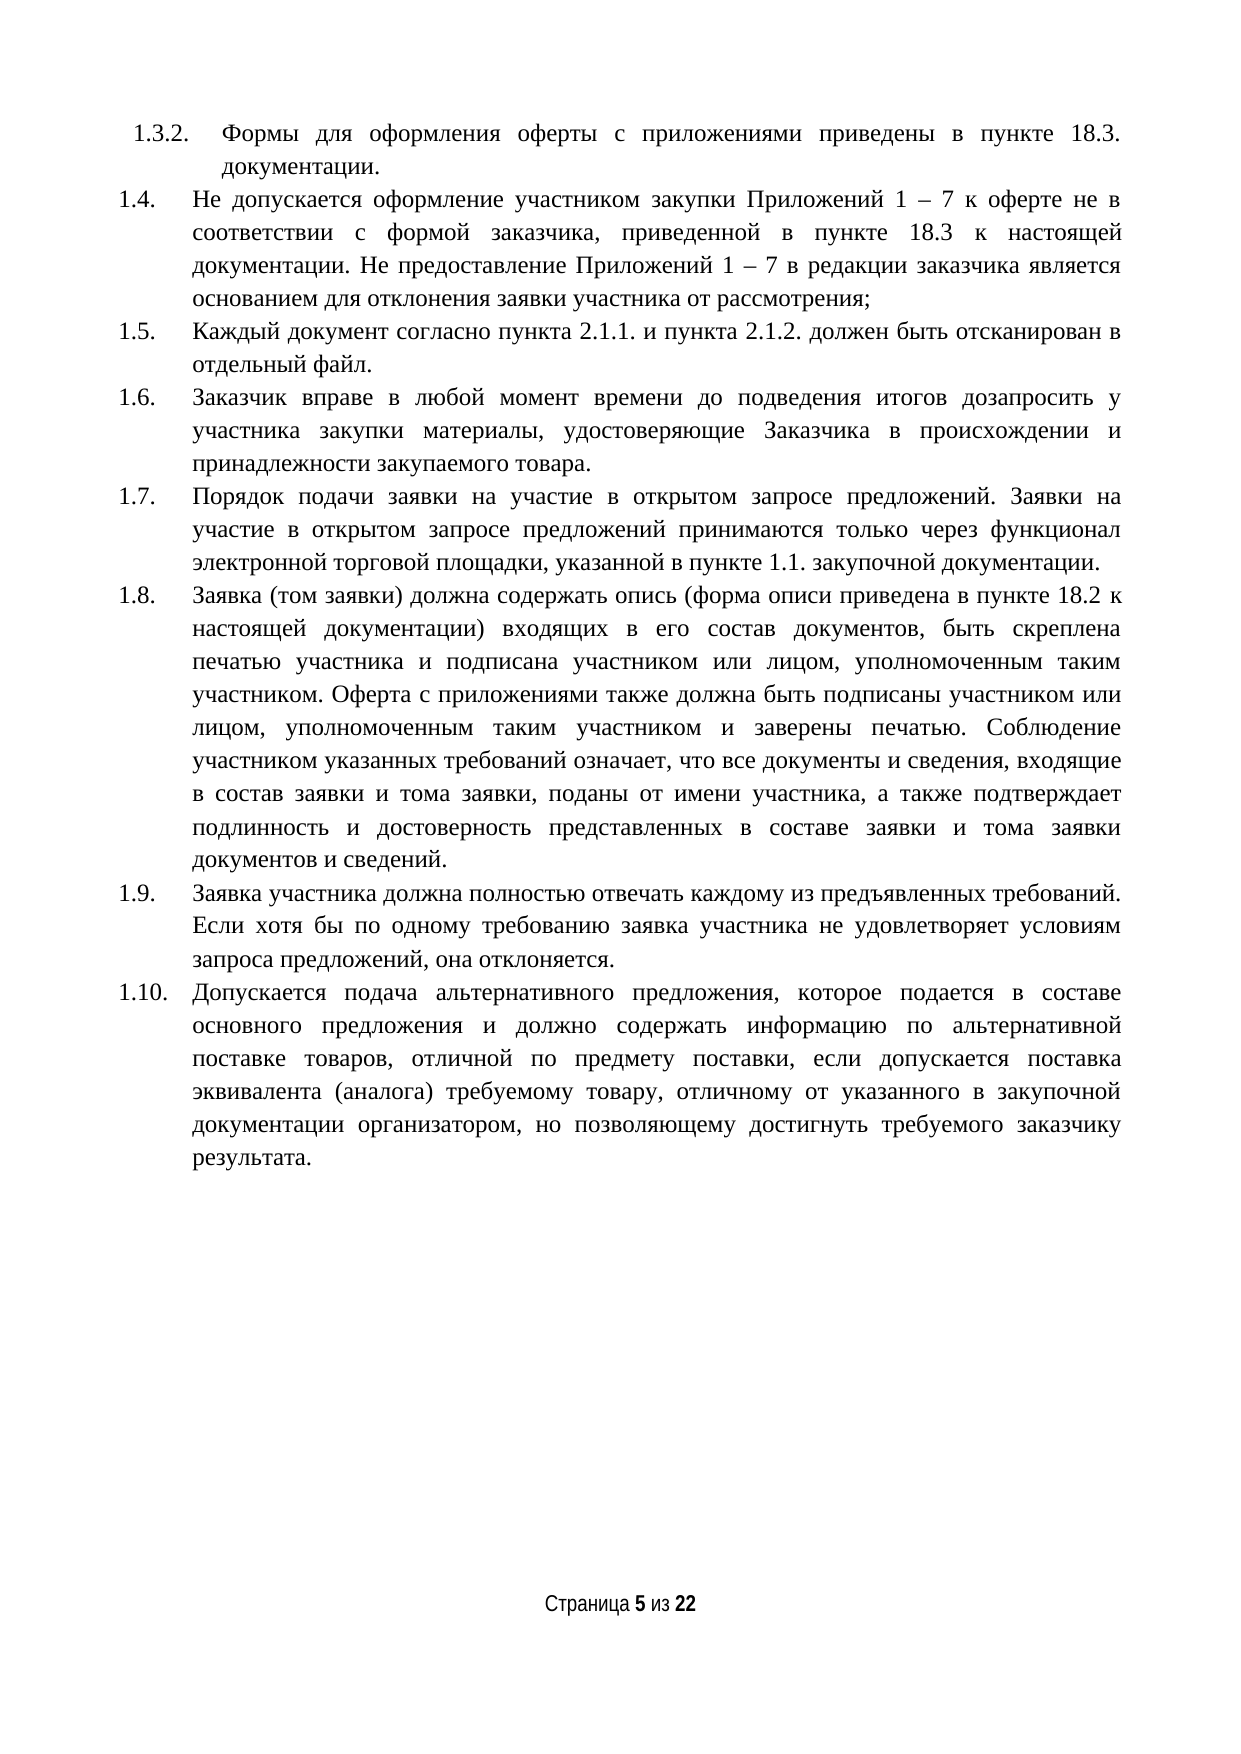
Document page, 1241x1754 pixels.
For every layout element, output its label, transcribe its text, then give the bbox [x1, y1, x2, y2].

list Заявка (том заявки) должна содержать опись (форма описи приведена в пункте 18.2 к настоящей документации) входящих в его состав документов, быть скреплена печатью участника и подписана участником или лицом, уполномоченным таким участником. Оферта с приложениями также должна быть подписаны участником или лицом, уполномоченным таким участником и заверены печатью. Соблюдение участником указанных требований означает, что все документы и сведения, входящие в состав заявки и тома заявки, поданы от имени участника, а также подтверждает подлинность и достоверность представленных в составе заявки и тома заявки документов и сведений. [118, 580, 1122, 873]
list Каждый документ согласно пункта 2.1.1. и пункта 2.1.2. должен быть отсканирован в отдельный файл. [118, 316, 1122, 378]
list Формы для оформления оферты с приложениями приведены в пункте 18.3. документации. [133, 118, 1122, 180]
list Допускается подача альтернативного предложения, которое подается в составе основного предложения и должно содержать информацию по альтернативной поставке товаров, отличной по предмету поставки, если допускается поставка эквивалента (аналога) требуемому товару, отличному от указанного в закупочной документации организатором, но позволяющему достигнуть требуемого заказчику результата. [118, 977, 1122, 1171]
list Порядок подачи заявки на участие в открытом запросе предложений. Заявки на участие в открытом запросе предложений принимаются только через функционал электронной торговой площадки, указанной в пункте 1.1. закупочной документации. [118, 481, 1122, 576]
list Заявка участника должна полностью отвечать каждому из предъявленных требований. Если хотя бы по одному требованию заявка участника не удовлетворяет условиям запроса предложений, она отклоняется. [118, 878, 1122, 972]
list Заказчик вправе в любой момент времени до подведения итогов дозапросить у участника закупки материалы, удостоверяющие Заказчика в происхождении и принадлежности закупаемого товара. [118, 382, 1122, 477]
list Не допускается оформление участником закупки Приложений 1 – 7 к оферте не в соответствии с формой заказчика, приведенной в пункте 18.3 к настоящей документации. Не предоставление Приложений 1 – 7 в редакции заказчика является основанием для отклонения заявки участника от рассмотрения; [118, 184, 1122, 312]
